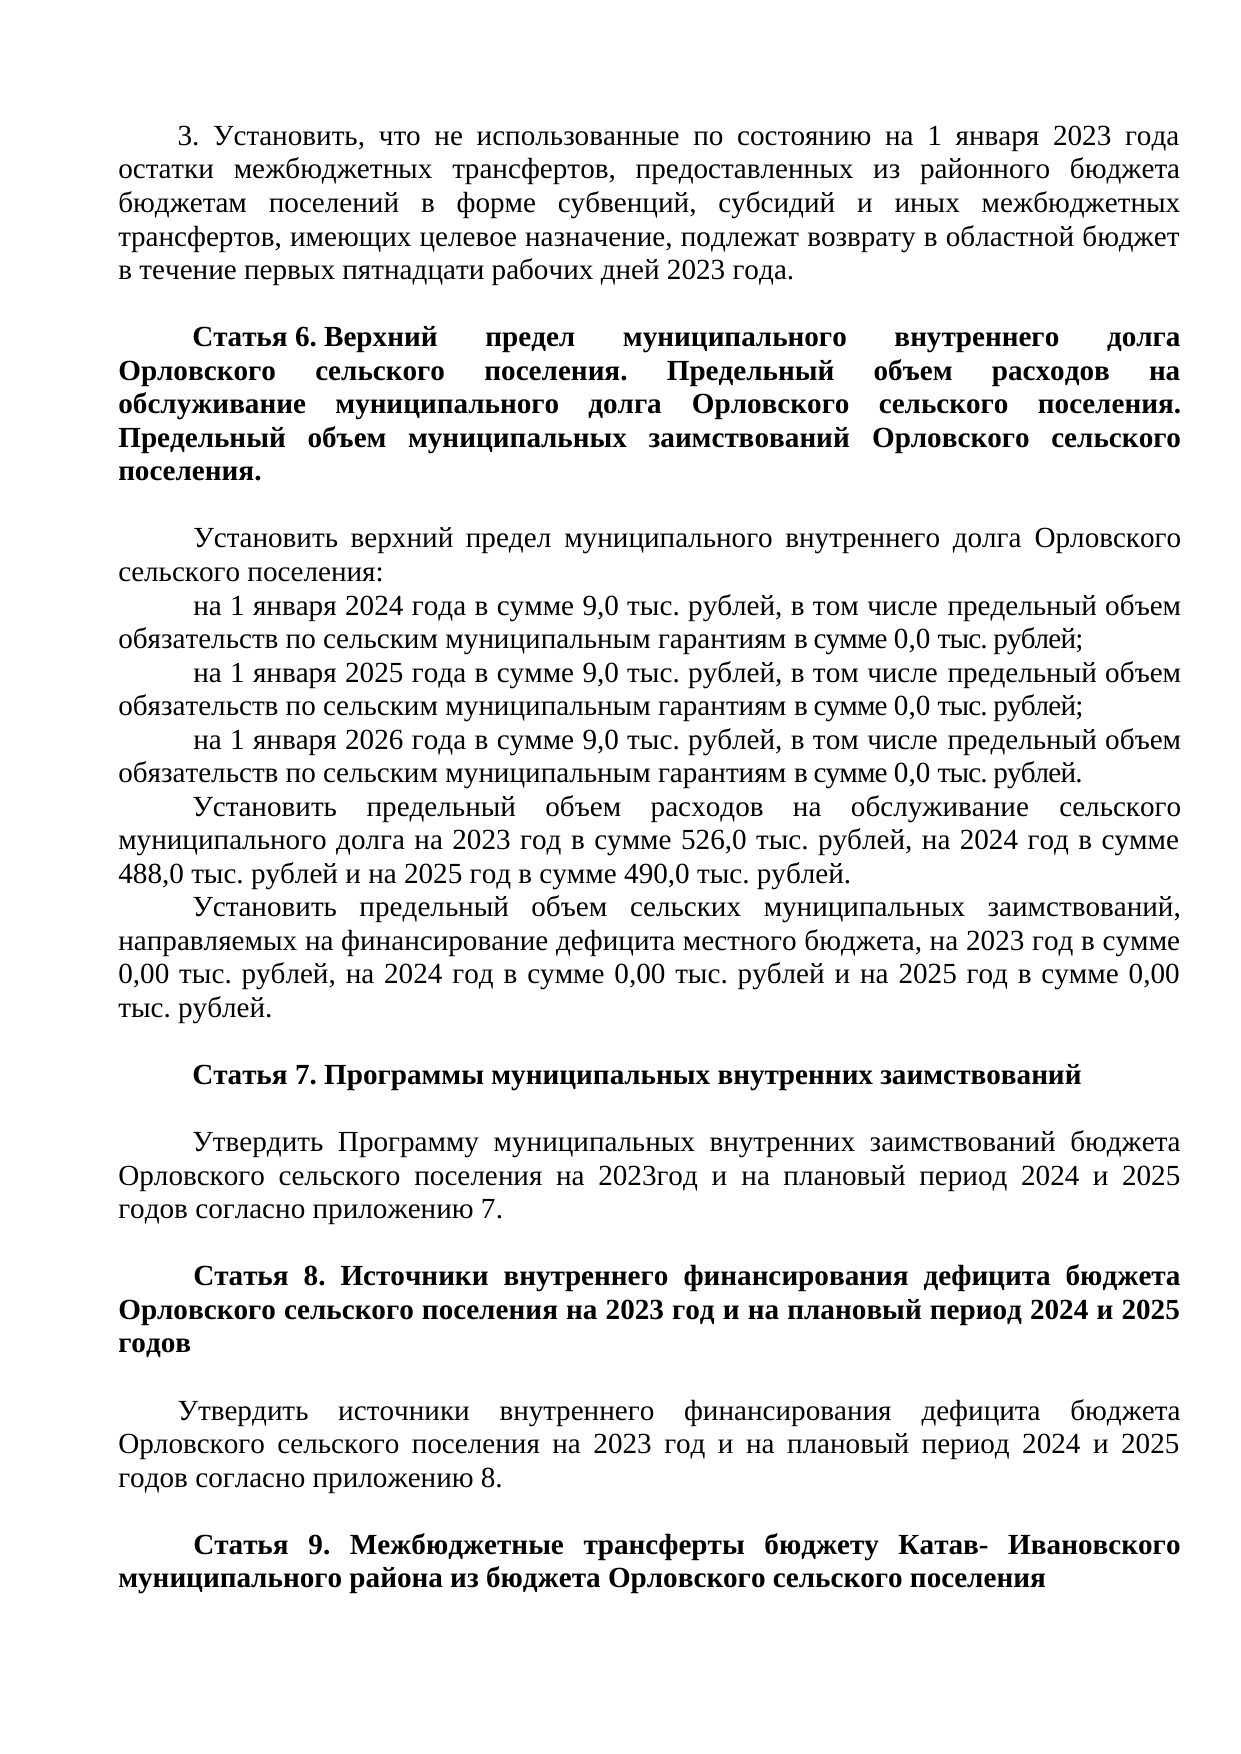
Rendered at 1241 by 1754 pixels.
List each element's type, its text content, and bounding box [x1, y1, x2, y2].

text Статья 7. Программы муниципальных внутренних заимствований [118, 1057, 1181, 1091]
text на 1 января 2025 года в сумме 9,0 тыс. рублей, в том числе предельный объем обязательств по сельским муниципальным гарантиям в сумме 0,0 тыс. рублей; [118, 655, 1181, 722]
text Установить верхний предел муниципального внутреннего долга Орловского сельского поселения: [118, 521, 1181, 588]
list Утвердить Программу муниципальных внутренних заимствований бюджета Орловского сельского поселения на 2023год и на плановый период 2024 и 2025 годов согласно приложению 7. [118, 1124, 1181, 1225]
text Утвердить источники внутреннего финансирования дефицита бюджета Орловского сельского поселения на 2023 год и на плановый период 2024 и 2025 годов согласно приложению 8. [118, 1393, 1181, 1493]
text Статья 6. Верхний предел муниципального внутреннего долга Орловского сельского поселения. Предельный объем расходов на обслуживание муниципального долга Орловского сельского поселения. Предельный объем муниципальных заимствований Орловского сельского поселения. [118, 319, 1181, 487]
text Установить предельный объем сельских муниципальных заимствований, направляемых на финансирование дефицита местного бюджета, на 2023 год в сумме 0,00 тыс. рублей, на 2024 год в сумме 0,00 тыс. рублей и на 2025 год в сумме 0,00 тыс. рублей. [118, 889, 1181, 1024]
text Статья 9. Межбюджетные трансферты бюджету Катав- Ивановского муниципального района из бюджета Орловского сельского поселения [118, 1527, 1181, 1594]
text 3. Установить, что не использованные по состоянию на 1 января 2023 года остатки межбюджетных трансфертов, предоставленных из районного бюджета бюджетам поселений в форме субвенций, субсидий и иных межбюджетных трансфертов, имеющих целевое назначение, подлежат возврату в областной бюджет в течение первых пятнадцати рабочих дней 2023 года. [118, 118, 1181, 286]
text на 1 января 2026 года в сумме 9,0 тыс. рублей, в том числе предельный объем обязательств по сельским муниципальным гарантиям в сумме 0,0 тыс. рублей. [118, 722, 1181, 789]
text Установить предельный объем расходов на обслуживание сельского муниципального долга на 2023 год в сумме 526,0 тыс. рублей, на 2024 год в сумме 488,0 тыс. рублей и на 2025 год в сумме 490,0 тыс. рублей. [118, 789, 1181, 889]
text Статья 8. Источники внутреннего финансирования дефицита бюджета Орловского сельского поселения на 2023 год и на плановый период 2024 и 2025 годов [118, 1258, 1181, 1359]
text на 1 января 2024 года в сумме 9,0 тыс. рублей, в том числе предельный объем обязательств по сельским муниципальным гарантиям в сумме 0,0 тыс. рублей; [118, 588, 1181, 655]
